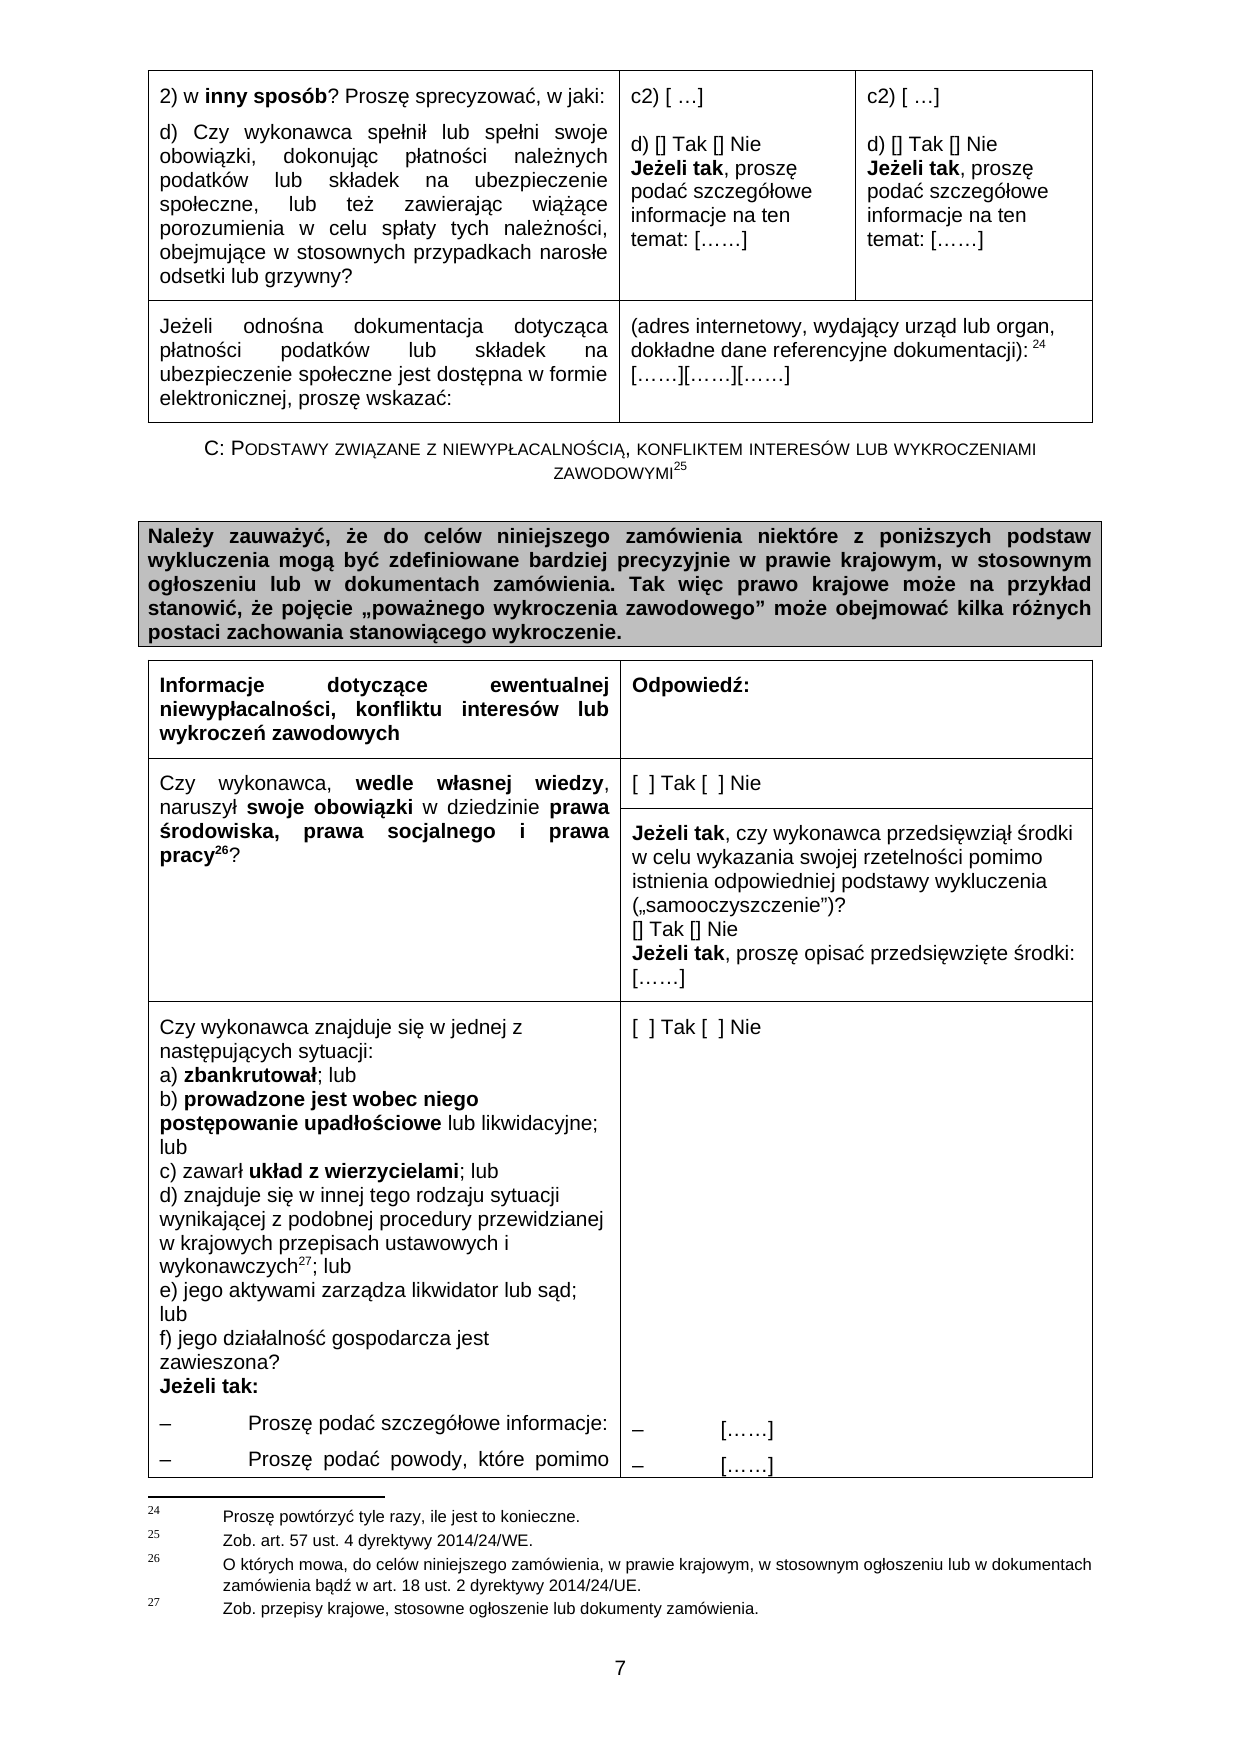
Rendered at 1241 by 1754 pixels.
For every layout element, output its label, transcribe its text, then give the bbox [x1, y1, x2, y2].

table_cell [621, 1002, 1092, 1477]
table_cell Czy wykonawca, wedle własnej wiedzy, naruszył swoje obowiązki w dziedzinie prawa środowiska, prawa socjalnego i prawa pracy? [149, 759, 620, 1001]
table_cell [149, 1002, 620, 1477]
table_cell Jeżeli odnośna dokumentacja dotycząca płatności podatków lub składek na ubezpieczenie społeczne jest dostępna w formie elektronicznej, proszę wskazać: [149, 301, 619, 422]
table_header Informacje dotyczące ewentualnej niewypłacalności, konfliktu interesów lub wykroczeń zawodowych [149, 661, 620, 757]
table_cell (adres internetowy, wydający urząd lub organ, dokładne dane referencyjne dokumentacji): [……][……][……] [620, 301, 1092, 422]
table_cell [620, 71, 855, 300]
table_cell Jeżeli tak, czy wykonawca przedsięwziął środki w celu wykazania swojej rzetelności pomimo istnienia odpowiedniej podstawy wykluczenia („samooczyszczenie”)? [] Tak [] Nie Jeżeli tak, proszę opisać przedsięwzięte środki: [……] [621, 809, 1092, 1001]
table_cell [ ] Tak [ ] Nie [621, 759, 1092, 807]
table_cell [856, 71, 1092, 300]
text Należy zauważyć, że do celów niniejszego zamówienia niektóre z poniższych podstaw wykluczenia mogą być zdefiniowane bardziej precyzyjnie w prawie krajowym, w stosownym ogłoszeniu lub w dokumentach zamówienia. Tak więc prawo krajowe może na przykład stanowić, że pojęcie „poważnego wykroczenia zawodowego” może obejmować kilka różnych postaci zachowania stanowiącego wykroczenie. [139, 522, 1101, 646]
title C: Podstawy związane z niewypłacalnością, konfliktem interesów lub wykroczeniami zawodowymi [148, 436, 1093, 483]
table_header Odpowiedź: [621, 661, 1092, 757]
